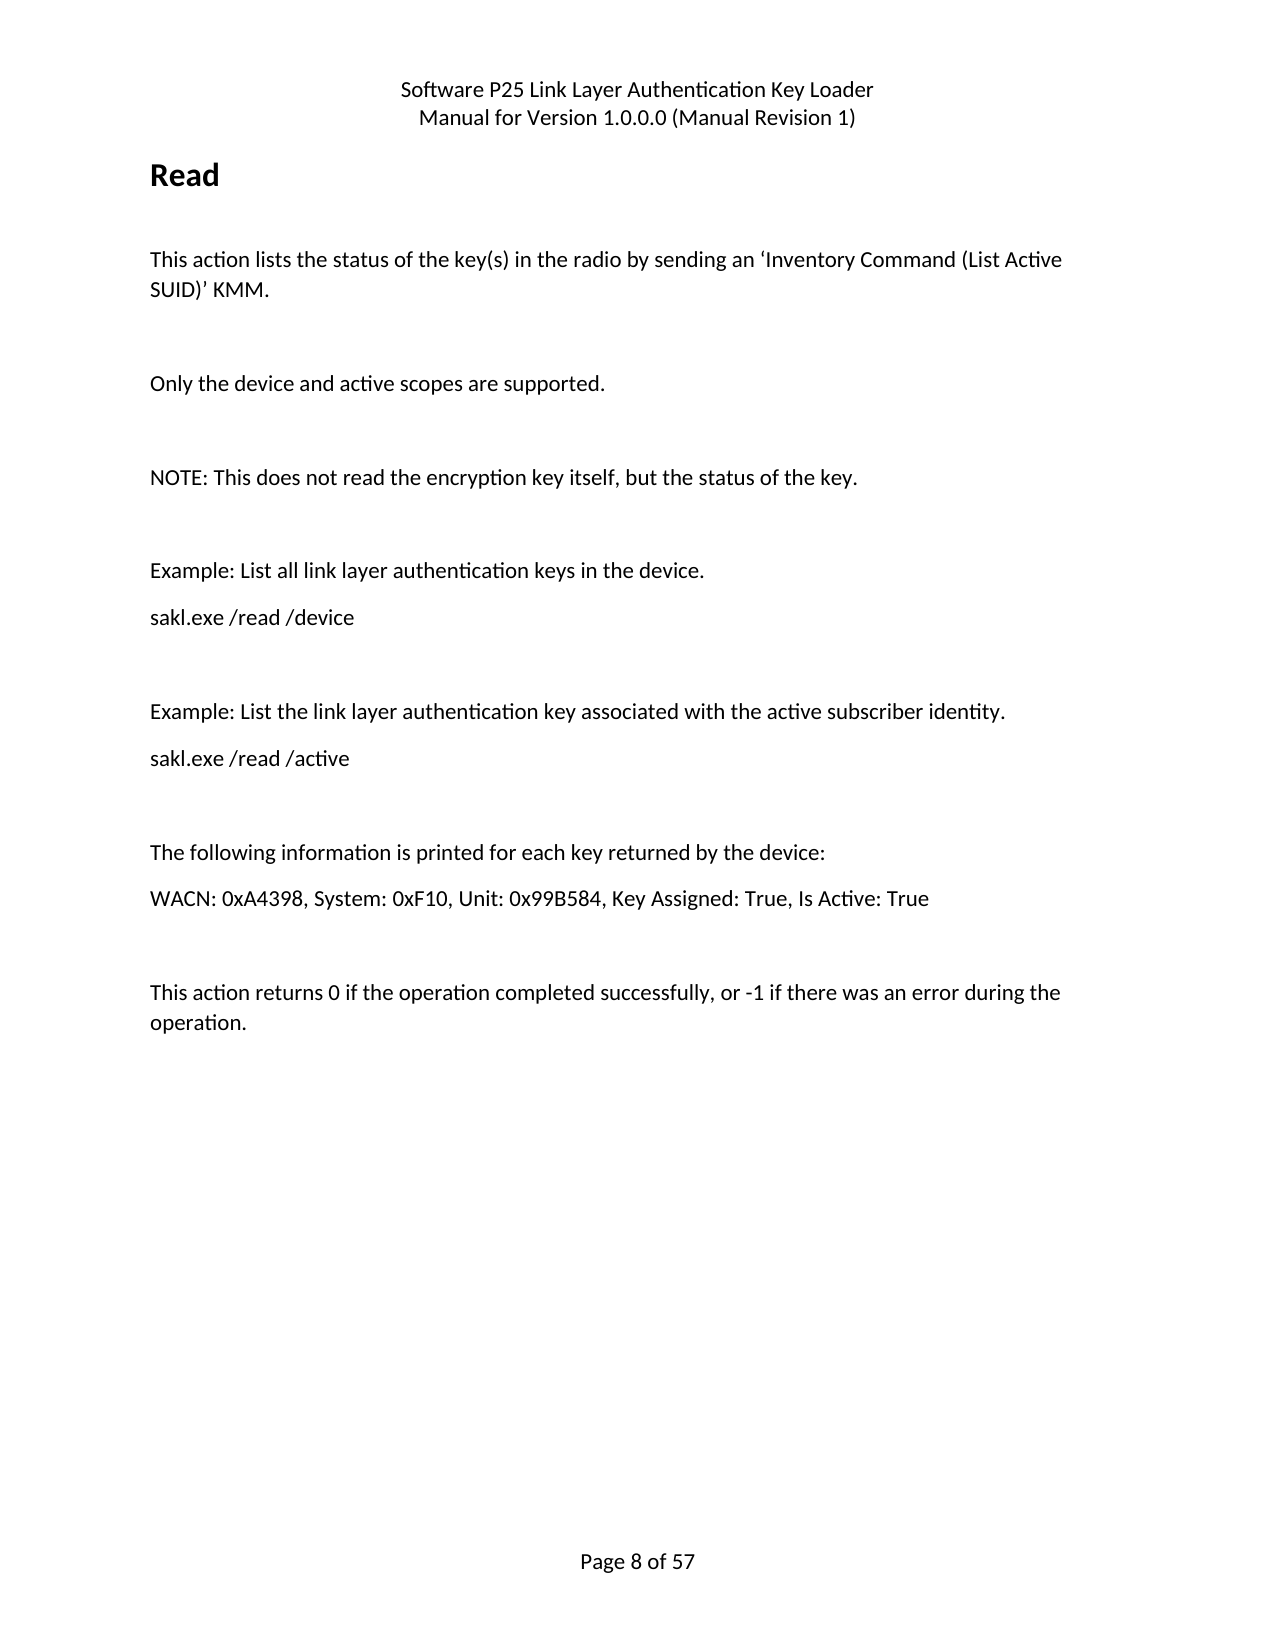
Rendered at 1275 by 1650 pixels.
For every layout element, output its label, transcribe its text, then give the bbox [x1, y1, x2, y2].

text The following information is printed for each key returned by the device: [150, 838, 1125, 866]
text sakl.exe /read /active [150, 744, 1125, 772]
text Example: List all link layer authentication keys in the device. [150, 556, 1125, 584]
subtitle Read [150, 154, 1125, 195]
text NOTE: This does not read the encryption key itself, but the status of the key. [150, 463, 1125, 491]
text Only the device and active scopes are supported. [150, 369, 1125, 397]
text Example: List the link layer authentication key associated with the active subscriber identity. [150, 697, 1125, 725]
text This action lists the status of the key(s) in the radio by sending an ‘Inventory Command (List Active SUID)’ KMM. [150, 245, 1125, 303]
text WACN: 0xA4398, System: 0xF10, Unit: 0x99B584, Key Assigned: True, Is Active: True [150, 884, 1125, 913]
text sakl.exe /read /device [150, 603, 1125, 631]
text This action returns 0 if the operation completed successfully, or -1 if there was an error during the operation. [150, 978, 1125, 1037]
